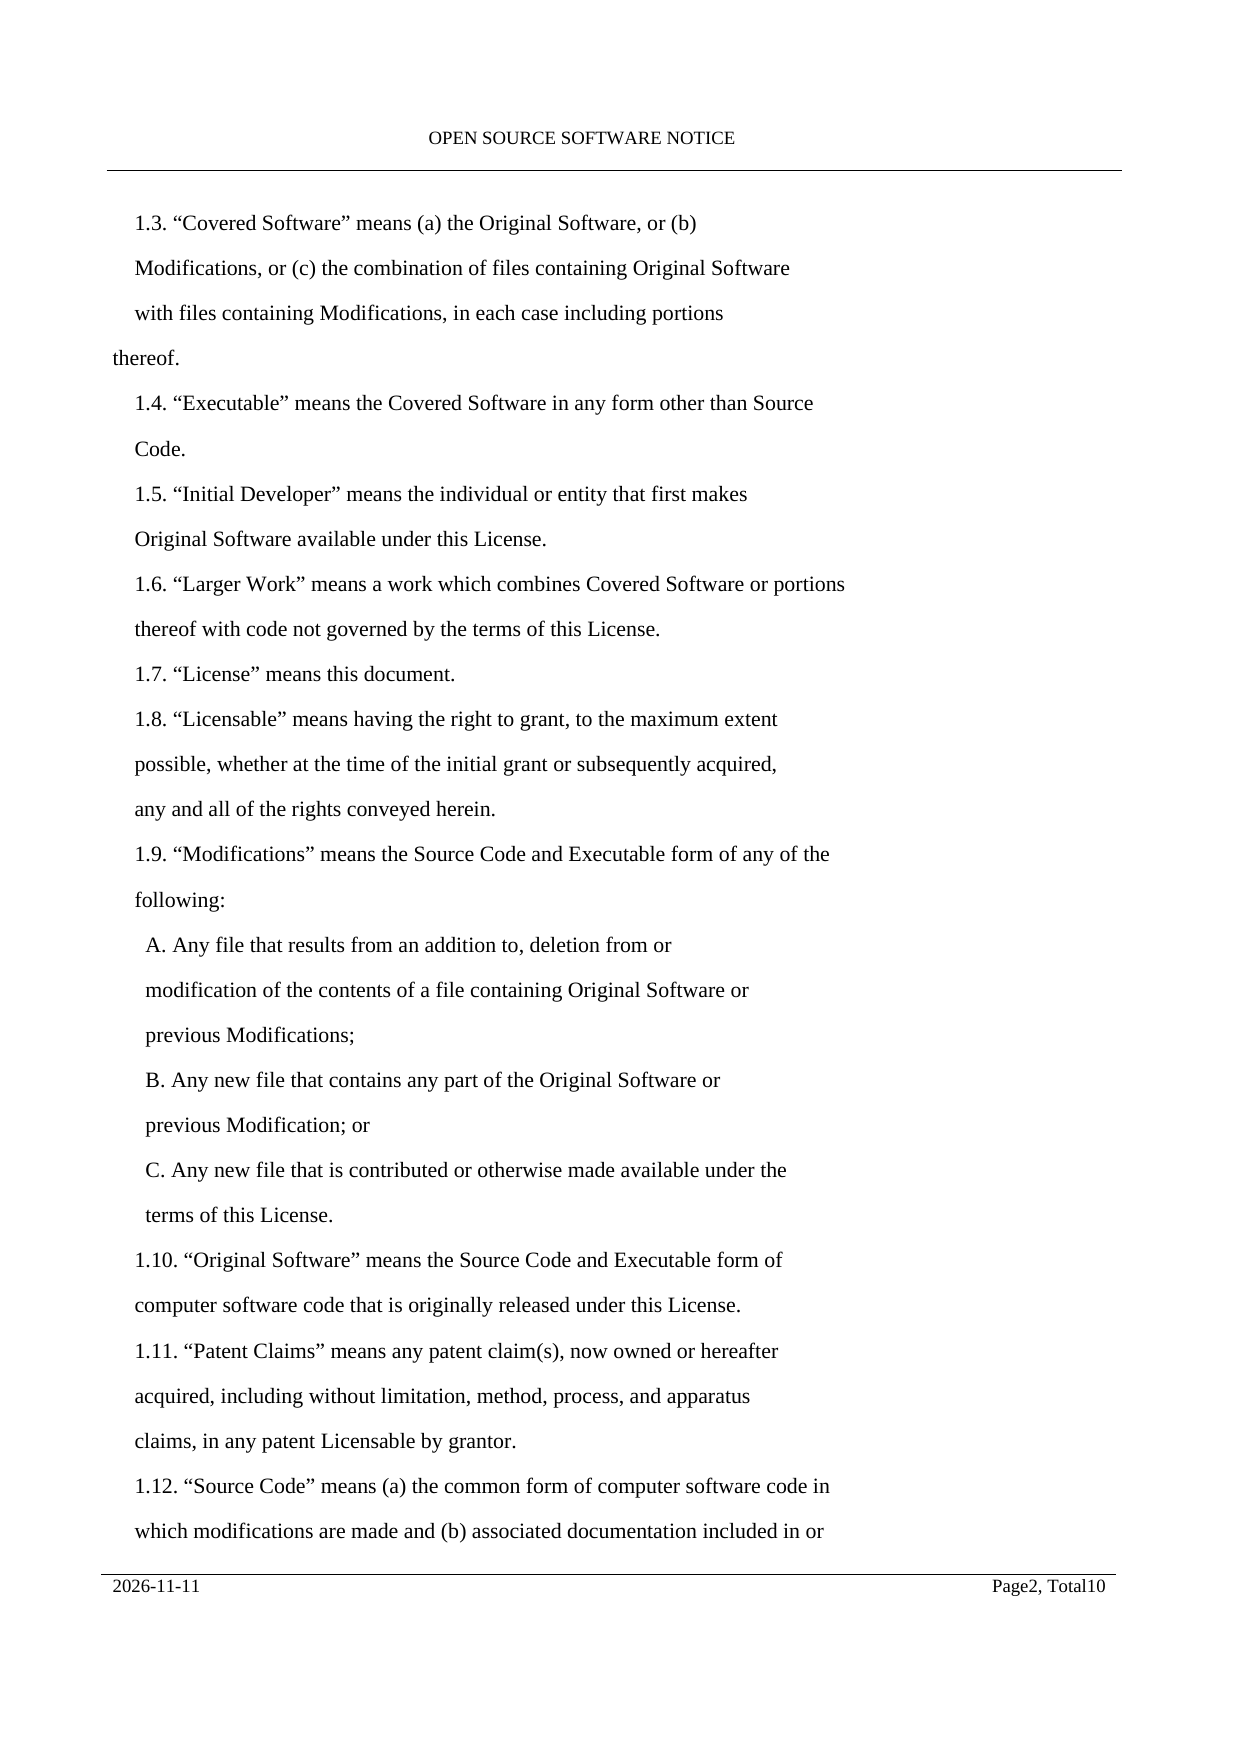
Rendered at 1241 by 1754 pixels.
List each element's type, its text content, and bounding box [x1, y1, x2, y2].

text 1.8. “Licensable” means having the right to grant, to the maximum extent [112, 702, 1128, 735]
text acquired, including without limitation, method, process, and apparatus [112, 1379, 1128, 1412]
text 1.5. “Initial Developer” means the individual or entity that first makes [112, 477, 1128, 509]
text 1.12. “Source Code” means (a) the common form of computer software code in [112, 1469, 1128, 1502]
text 1.3. “Covered Software” means (a) the Original Software, or (b) [112, 206, 1128, 239]
text A. Any file that results from an addition to, deletion from or [112, 928, 1128, 961]
text which modifications are made and (b) associated documentation included in or [112, 1514, 1128, 1547]
text C. Any new file that is contributed or otherwise made available under the [112, 1153, 1128, 1186]
text terms of this License. [112, 1199, 1128, 1231]
text 1.11. “Patent Claims” means any patent claim(s), now owned or hereafter [112, 1334, 1128, 1366]
text 1.10. “Original Software” means the Source Code and Executable form of [112, 1244, 1128, 1276]
text Original Software available under this License. [112, 522, 1128, 554]
text thereof with code not governed by the terms of this License. [112, 612, 1128, 645]
text any and all of the rights conveyed herein. [112, 793, 1128, 825]
text 1.9. “Modifications” means the Source Code and Executable form of any of the [112, 838, 1128, 870]
text modification of the contents of a file containing Original Software or [112, 973, 1128, 1006]
text possible, whether at the time of the initial grant or subsequently acquired, [112, 748, 1128, 780]
text 1.6. “Larger Work” means a work which combines Covered Software or portions [112, 567, 1128, 600]
text Code. [112, 432, 1128, 464]
text B. Any new file that contains any part of the Original Software or [112, 1063, 1128, 1096]
text previous Modification; or [112, 1108, 1128, 1141]
text thereof. [112, 342, 1128, 374]
text with files containing Modifications, in each case including portions [112, 297, 1128, 329]
text computer software code that is originally released under this License. [112, 1289, 1128, 1321]
text claims, in any patent Licensable by grantor. [112, 1424, 1128, 1457]
text Modifications, or (c) the combination of files containing Original Software [112, 251, 1128, 284]
text 1.4. “Executable” means the Covered Software in any form other than Source [112, 387, 1128, 419]
text 1.7. “License” means this document. [112, 657, 1128, 690]
text following: [112, 883, 1128, 915]
text previous Modifications; [112, 1018, 1128, 1051]
